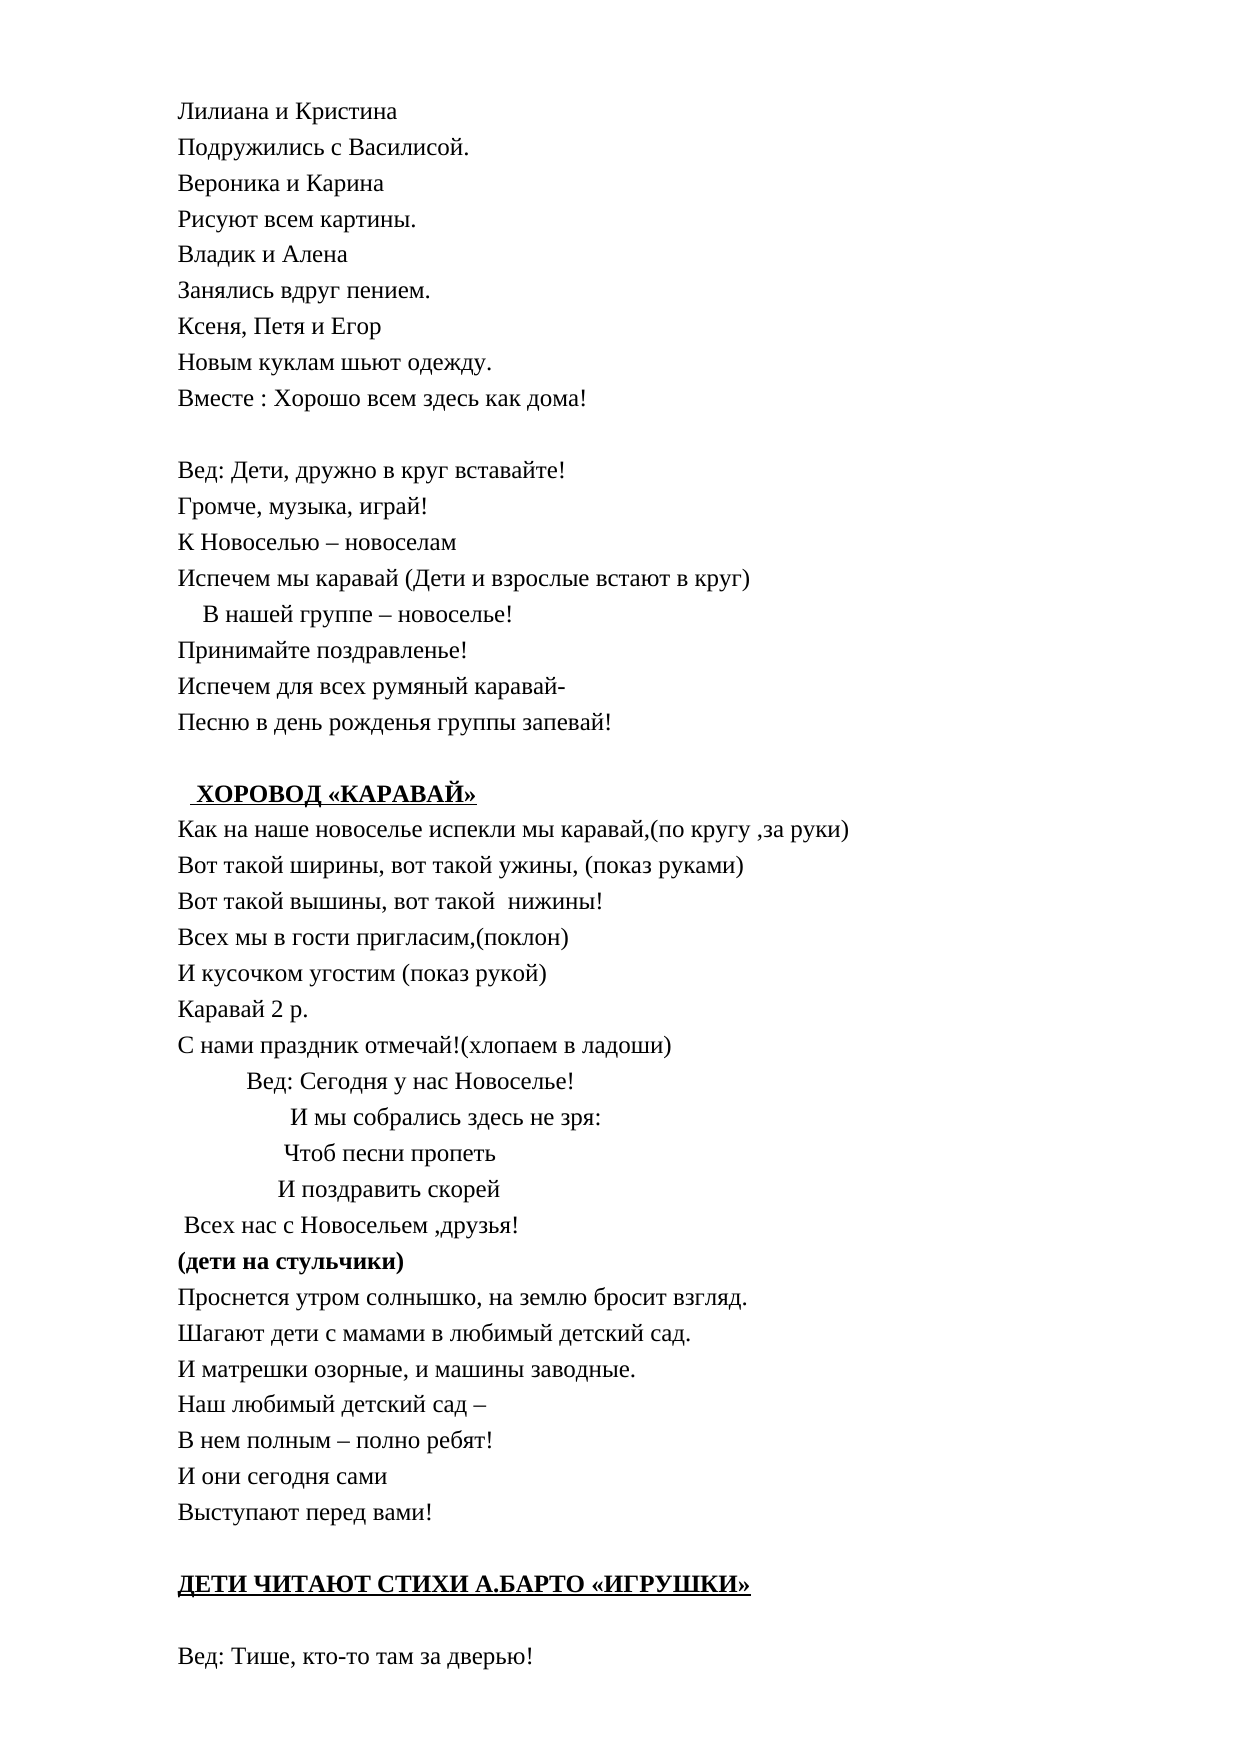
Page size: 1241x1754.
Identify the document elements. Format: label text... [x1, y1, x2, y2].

text С нами праздник отмечай!(хлопаем в ладоши) [177, 1023, 1152, 1059]
text Вед: Дети, дружно в круг вставайте! [177, 448, 1152, 484]
text Владик и Алена [177, 232, 1152, 268]
text Чтоб песни пропеть [177, 1131, 1152, 1167]
text И они сегодня сами [177, 1454, 1152, 1490]
text Рисуют всем картины. [177, 196, 1152, 232]
text Всех мы в гости пригласим,(поклон) [177, 915, 1152, 951]
text В нашей группе – новоселье! [177, 592, 1152, 628]
text Занялись вдруг пением. [177, 268, 1152, 304]
text Лилиана и Кристина [177, 89, 1152, 124]
text (дети на стульчики) [177, 1239, 1152, 1274]
text И матрешки озорные, и машины заводные. [177, 1346, 1152, 1382]
text В нем полным – полно ребят! [177, 1418, 1152, 1454]
text И поздравить скорей [177, 1167, 1152, 1203]
text Громче, музыка, играй! [177, 484, 1152, 520]
text Как на наше новоселье испекли мы каравай,(по кругу ,за руки) [177, 807, 1152, 843]
text Вероника и Карина [177, 161, 1152, 196]
text Наш любимый детский сад – [177, 1382, 1152, 1418]
text Шагают дети с мамами в любимый детский сад. [177, 1311, 1152, 1346]
text Вед: Сегодня у нас Новоселье! [177, 1059, 1152, 1095]
text И кусочком угостим (показ рукой) [177, 951, 1152, 987]
text Вместе : Хорошо всем здесь как дома! [177, 376, 1152, 412]
text Песню в день рожденья группы запевай! [177, 699, 1152, 736]
text Вот такой ширины, вот такой ужины, (показ руками) [177, 843, 1152, 879]
text К Новоселью – новоселам [177, 520, 1152, 556]
text ХОРОВОД «КАРАВАЙ» [177, 771, 1152, 807]
text Проснется утром солнышко, на землю бросит взгляд. [177, 1274, 1152, 1311]
text Вед: Тише, кто-то там за дверью! [177, 1634, 1152, 1670]
text Выступают перед вами! [177, 1490, 1152, 1526]
text Испечем мы каравай (Дети и взрослые встают в круг) [177, 556, 1152, 592]
text Новым куклам шьют одежду. [177, 340, 1152, 376]
text ДЕТИ ЧИТАЮТ СТИХИ А.БАРТО «ИГРУШКИ» [177, 1562, 1152, 1598]
text Испечем для всех румяный каравай- [177, 664, 1152, 699]
text И мы собрались здесь не зря: [177, 1095, 1152, 1131]
text Каравай 2 р. [177, 987, 1152, 1023]
text Ксеня, Петя и Егор [177, 304, 1152, 340]
text Всех нас с Новосельем ,друзья! [177, 1203, 1152, 1239]
text Вот такой вышины, вот такой нижины! [177, 879, 1152, 915]
text Подружились с Василисой. [177, 124, 1152, 161]
text Принимайте поздравленье! [177, 628, 1152, 664]
